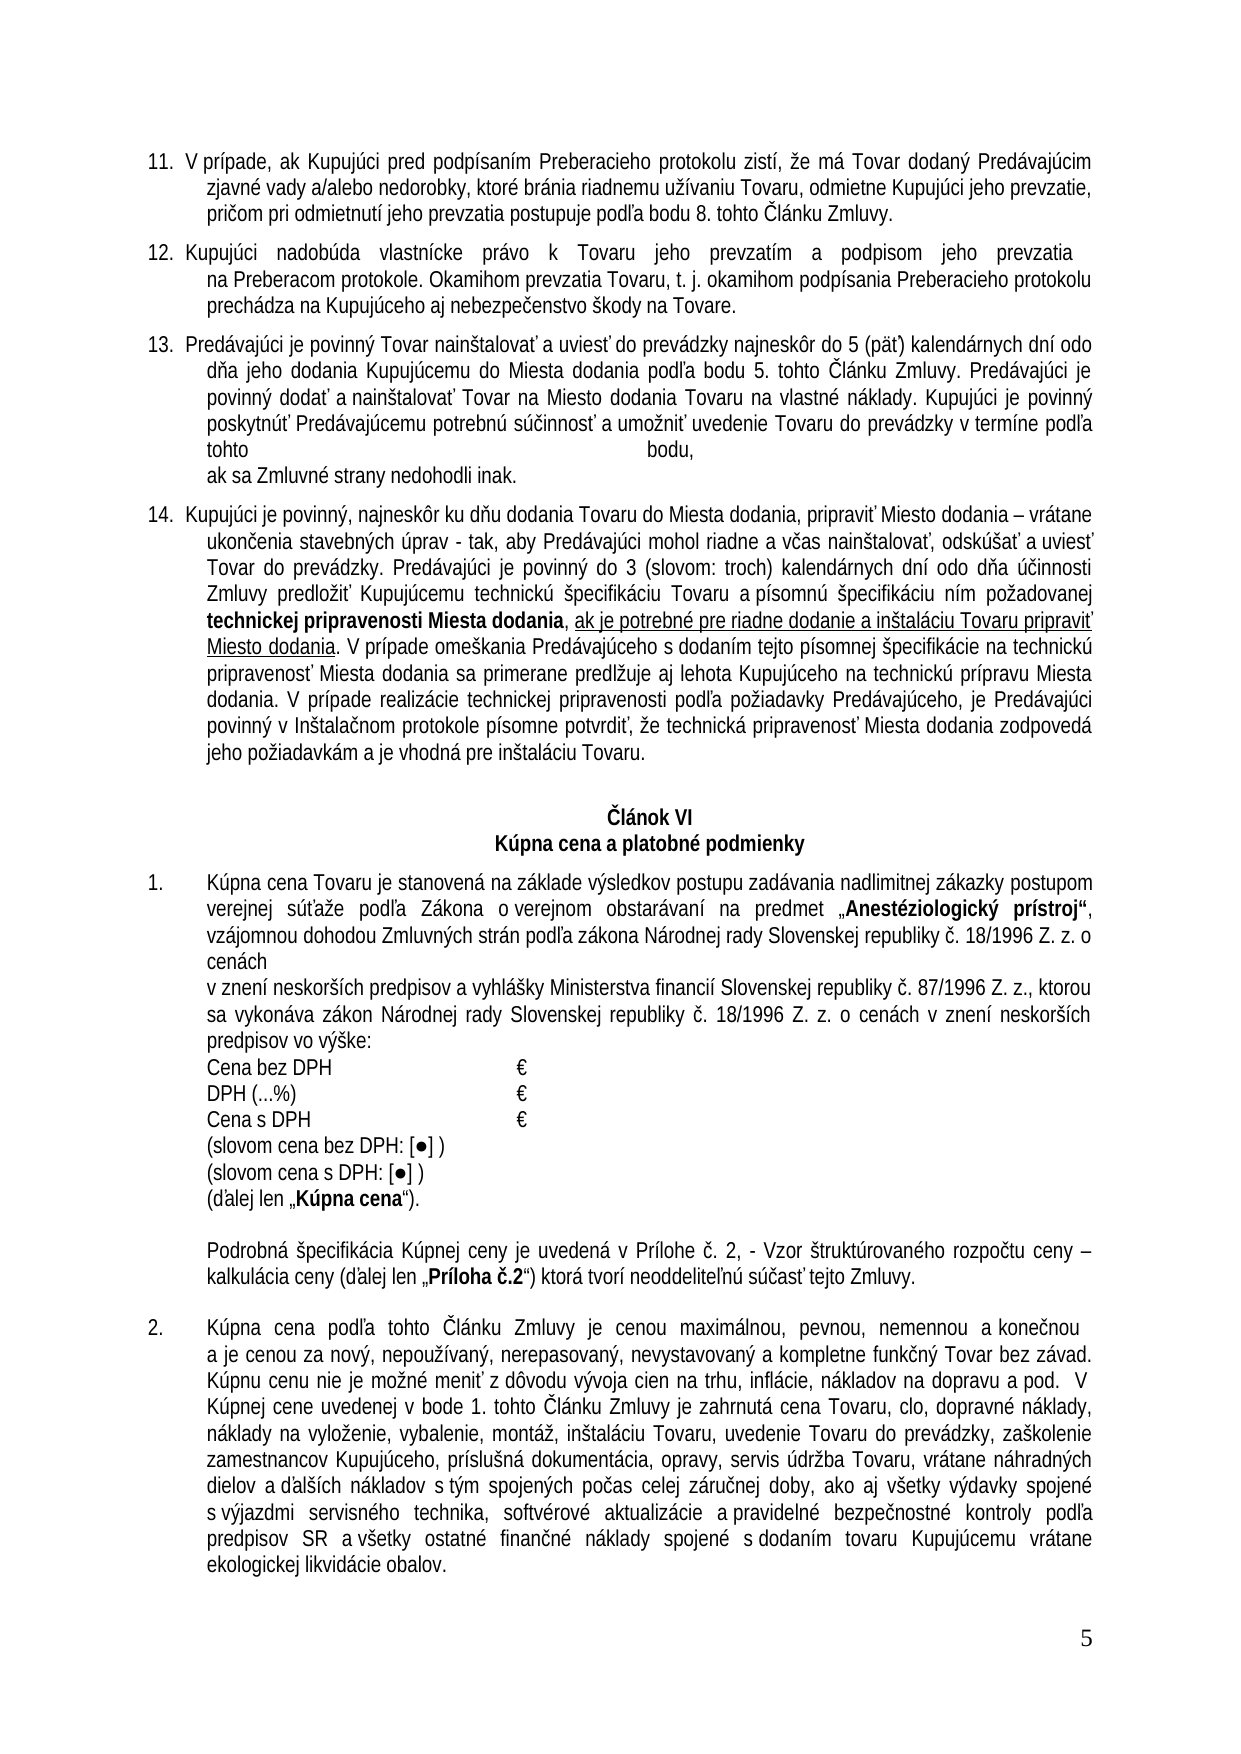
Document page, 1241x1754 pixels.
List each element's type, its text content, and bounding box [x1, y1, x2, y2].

list Predávajúci je povinný Tovar nainštalovať a uviesť do prevádzky najneskôr do 5 (päť) kalendárnych dní odo dňa jeho dodania Kupujúcemu do Miesta dodania podľa bodu 5. tohto Článku Zmluvy. Predávajúci je povinný dodať a nainštalovať Tovar na Miesto dodania Tovaru na vlastné náklady. Kupujúci je povinný poskytnúť Predávajúcemu potrebnú súčinnosť a umožniť uvedenie Tovaru do prevádzky v termíne podľa tohto bodu, ak sa Zmluvné strany nedohodli inak. [148, 331, 1093, 489]
list (slovom cena bez DPH: [●] ) [207, 1132, 1093, 1159]
list (slovom cena s DPH: [●] ) [207, 1159, 1093, 1185]
text Článok VI [207, 804, 1093, 830]
list Kupujúci je povinný, najneskôr ku dňu dodania Tovaru do Miesta dodania, pripraviť Miesto dodania – vrátane ukončenia stavebných úprav - tak, aby Predávajúci mohol riadne a včas nainštalovať, odskúšať a uviesť Tovar do prevádzky. Predávajúci je povinný do 3 (slovom: troch) kalendárnych dní odo dňa účinnosti Zmluvy predložiť Kupujúcemu technickú špecifikáciu Tovaru a písomnú špecifikáciu ním požadovanej technickej pripravenosti Miesta dodania, ak je potrebné pre riadne dodanie a inštaláciu Tovaru pripraviť Miesto dodania. V prípade omeškania Predávajúceho s dodaním tejto písomnej špecifikácie na technickú pripravenosť Miesta dodania sa primerane predlžuje aj lehota Kupujúceho na technickú prípravu Miesta dodania. V prípade realizácie technickej pripravenosti podľa požiadavky Predávajúceho, je Predávajúci povinný v Inštalačnom protokole písomne potvrdiť, že technická pripravenosť Miesta dodania zodpovedá jeho požiadavkám a je vhodná pre inštaláciu Tovaru. [148, 501, 1093, 765]
list DPH (...%) € [207, 1080, 1093, 1106]
list Kúpna cena Tovaru je stanovená na základe výsledkov postupu zadávania nadlimitnej zákazky postupom verejnej súťaže podľa Zákona o verejnom obstarávaní na predmet „Anestéziologický prístroj“, vzájomnou dohodou Zmluvných strán podľa zákona Národnej rady Slovenskej republiky č. 18/1996 Z. z. o cenách v znení neskorších predpisov a vyhlášky Ministerstva financií Slovenskej republiky č. 87/1996 Z. z., ktorou sa vykonáva zákon Národnej rady Slovenskej republiky č. 18/1996 Z. z. o cenách v znení neskorších predpisov vo výške: [148, 869, 1093, 1053]
list Podrobná špecifikácia Kúpnej ceny je uvedená v Prílohe č. 2, - Vzor štruktúrovaného rozpočtu ceny – kalkulácia ceny (ďalej len „Príloha č.2“) ktorá tvorí neoddeliteľnú súčasť tejto Zmluvy. [207, 1237, 1093, 1289]
list Cena s DPH € [207, 1106, 1093, 1132]
list Kupujúci nadobúda vlastnícke právo k Tovaru jeho prevzatím a podpisom jeho prevzatia na Preberacom protokole. Okamihom prevzatia Tovaru, t. j. okamihom podpísania Preberacieho protokolu prechádza na Kupujúceho aj nebezpečenstvo škody na Tovare. [148, 239, 1093, 318]
list (ďalej len „Kúpna cena“). [207, 1185, 1093, 1212]
list Kúpna cena podľa tohto Článku Zmluvy je cenou maximálnou, pevnou, nemennou a konečnou a je cenou za nový, nepoužívaný, nerepasovaný, nevystavovaný a kompletne funkčný Tovar bez závad. Kúpnu cenu nie je možné meniť z dôvodu vývoja cien na trhu, inflácie, nákladov na dopravu a pod. V Kúpnej cene uvedenej v bode 1. tohto Článku Zmluvy je zahrnutá cena Tovaru, clo, dopravné náklady, náklady na vyloženie, vybalenie, montáž, inštaláciu Tovaru, uvedenie Tovaru do prevádzky, zaškolenie zamestnancov Kupujúceho, príslušná dokumentácia, opravy, servis údržba Tovaru, vrátane náhradných dielov a ďalších nákladov s tým spojených počas celej záručnej doby, ako aj všetky výdavky spojené s výjazdmi servisného technika, softvérové aktualizácie a pravidelné bezpečnostné kontroly podľa predpisov SR a všetky ostatné finančné náklady spojené s dodaním tovaru Kupujúcemu vrátane ekologickej likvidácie obalov. [148, 1314, 1093, 1578]
text Kúpna cena a platobné podmienky [207, 830, 1093, 856]
list Cena bez DPH € [207, 1053, 1093, 1080]
list V prípade, ak Kupujúci pred podpísaním Preberacieho protokolu zistí, že má Tovar dodaný Predávajúcim zjavné vady a/alebo nedorobky, ktoré bránia riadnemu užívaniu Tovaru, odmietne Kupujúci jeho prevzatie, pričom pri odmietnutí jeho prevzatia postupuje podľa bodu 8. tohto Článku Zmluvy. [148, 148, 1093, 227]
